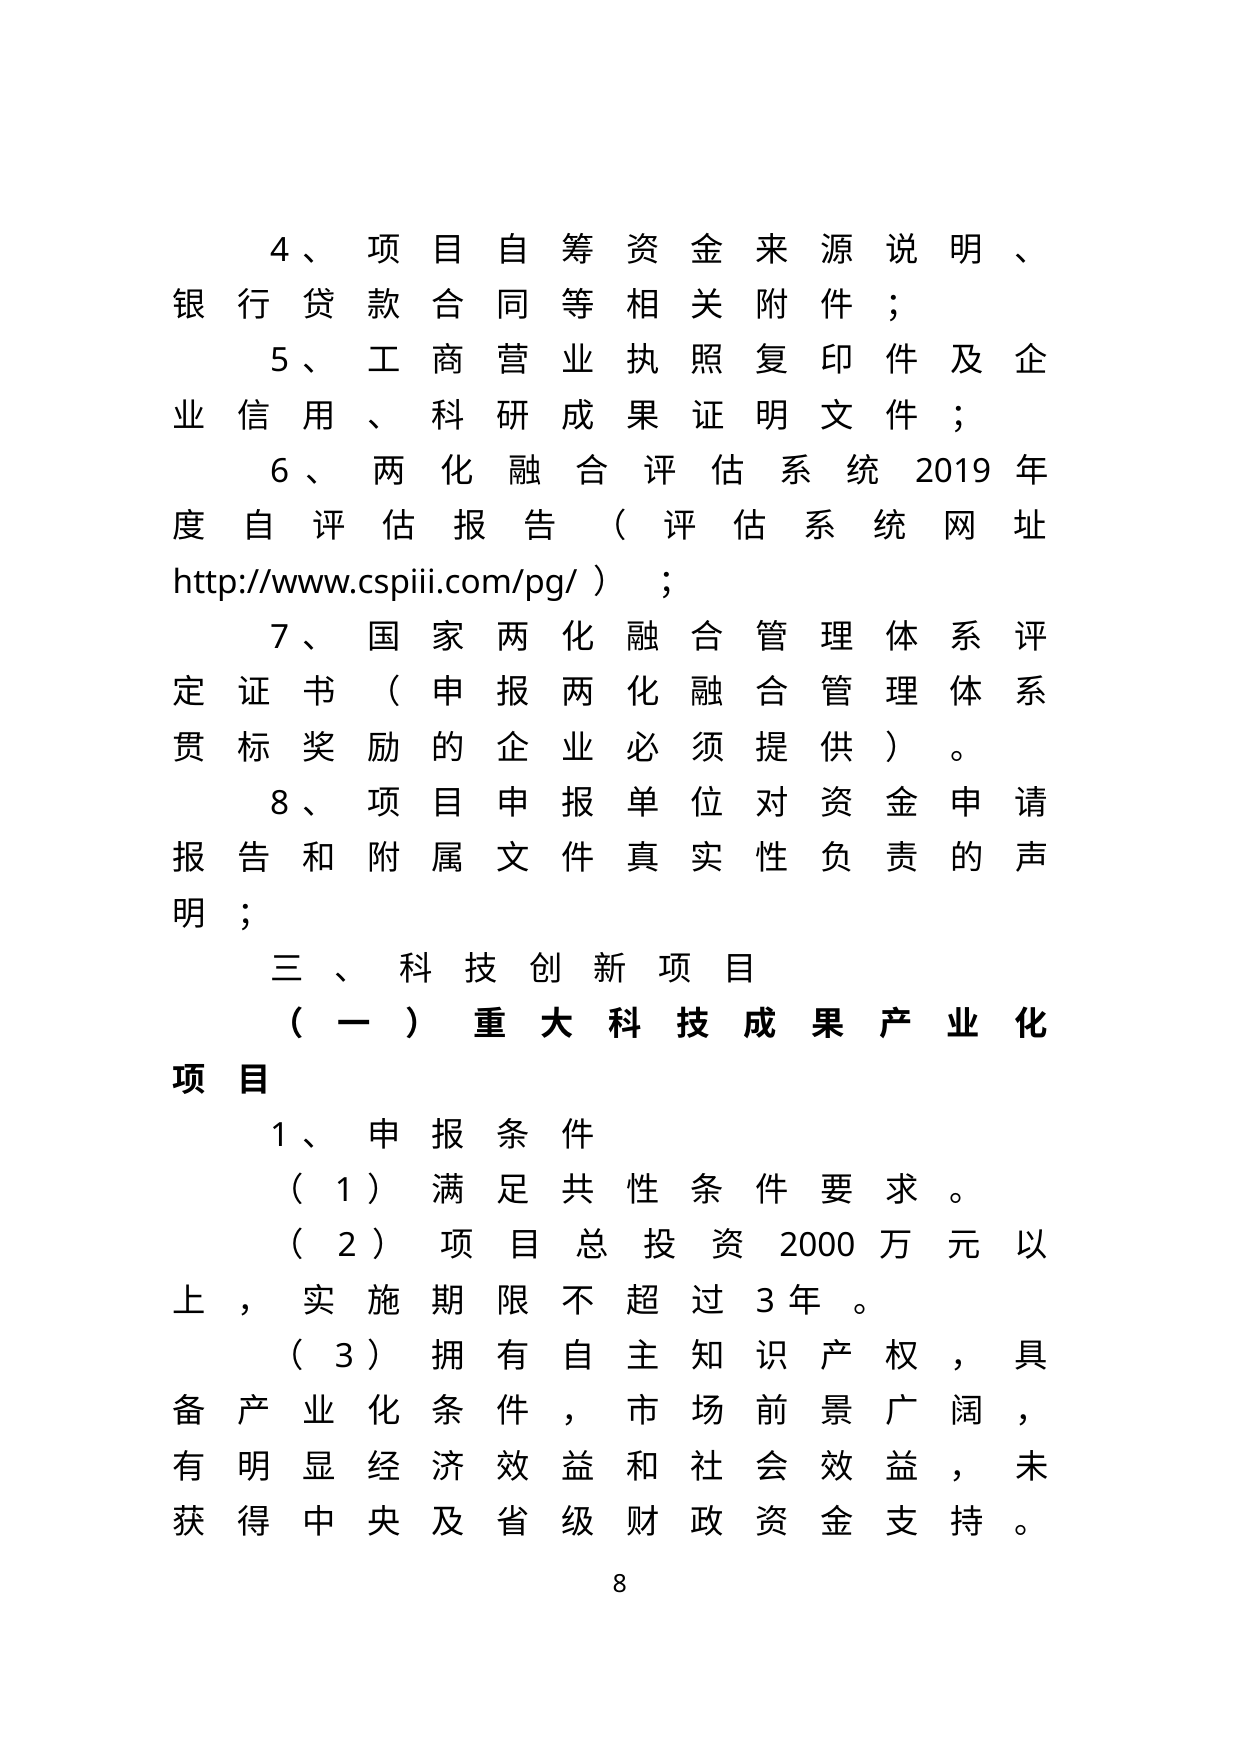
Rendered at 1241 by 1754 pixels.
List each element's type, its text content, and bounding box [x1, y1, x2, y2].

text （一）重大科技成果产业化项目 [172, 993, 1079, 1104]
text （2）项目总投资2000万元以上，实施期限不超过3年。 [172, 1215, 1079, 1325]
text 8、项目申报单位对资金申请报告和附属文件真实性负责的声明； [172, 772, 1079, 938]
text （3）拥有自主知识产权，具备产业化条件，市场前景广阔，有明显经济效益和社会效益，未获得中央及省级财政资金支持。 [172, 1325, 1079, 1547]
text 三、科技创新项目 [172, 938, 1079, 993]
text 7、国家两化融合管理体系评定证书（申报两化融合管理体系贯标奖励的企业必须提供）。 [172, 606, 1079, 772]
text 1、申报条件 [172, 1104, 1079, 1159]
text （1）满足共性条件要求。 [172, 1159, 1079, 1215]
text 4、项目自筹资金来源说明、银行贷款合同等相关附件； [172, 219, 1079, 330]
text 5、工商营业执照复印件及企业信用、科研成果证明文件； [172, 330, 1079, 440]
text 6、两化融合评估系统2019年度自评估报告（评估系统网址http://www.cspiii.com/pg/）； [172, 440, 1079, 606]
